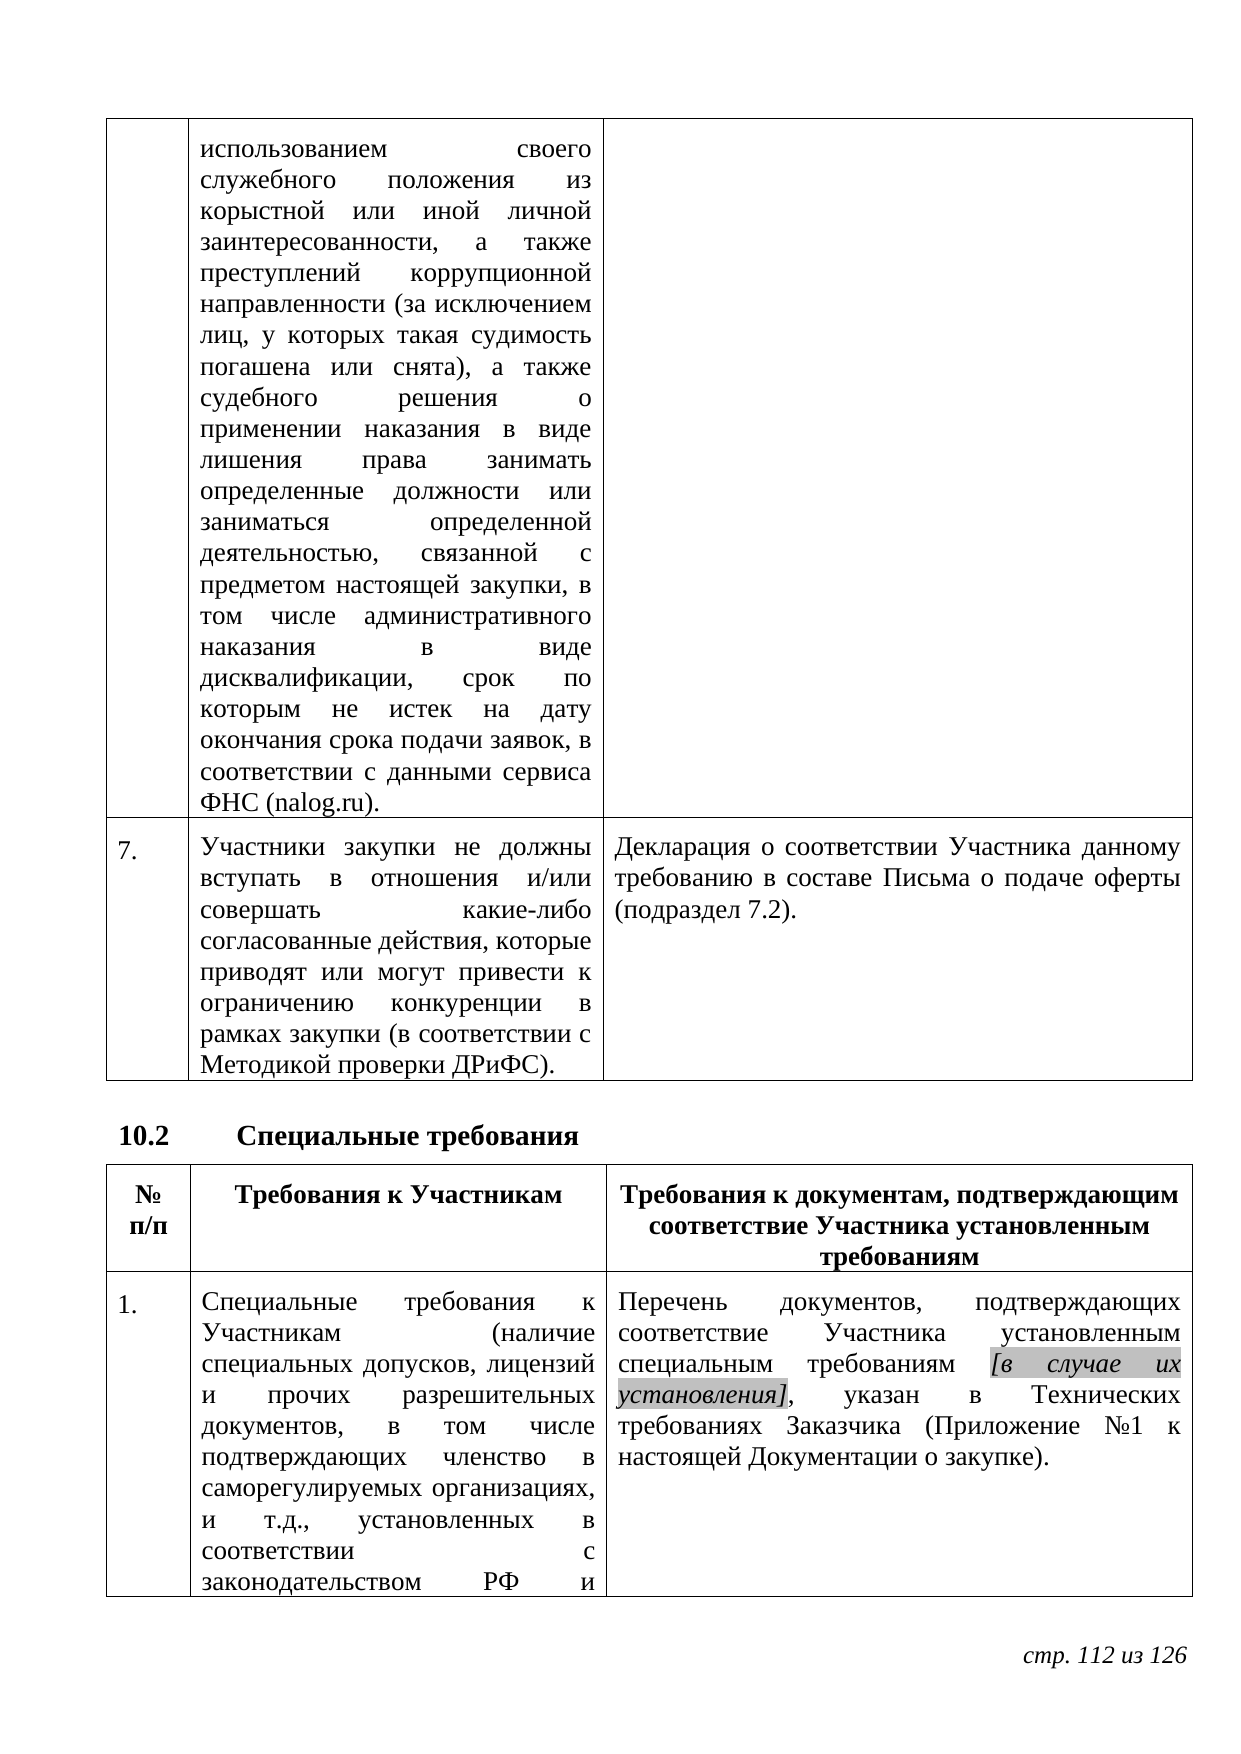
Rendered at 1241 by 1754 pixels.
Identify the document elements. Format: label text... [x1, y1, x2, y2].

table_header № п/п [107, 1165, 190, 1271]
table_cell Участники закупки не должны вступать в отношения и/или совершать какие-либо согласованные действия, которые приводят или могут привести к ограничению конкуренции в рамках закупки (в соответствии с Методикой проверки ДРиФС). [189, 818, 603, 1079]
table_header Требования к Участникам [191, 1165, 606, 1271]
table_cell [107, 119, 188, 817]
table_cell [107, 818, 188, 1079]
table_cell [607, 1272, 1192, 1596]
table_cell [189, 119, 603, 817]
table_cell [191, 1272, 606, 1596]
table_cell Декларация о соответствии Участника данному требованию в составе Письма о подаче оферты (подраздел 7.2). [604, 818, 1192, 1079]
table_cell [604, 119, 1192, 817]
subtitle Специальные требования [118, 1118, 1181, 1152]
table_header Требования к документам, подтверждающим соответствие Участника установленным требованиям [607, 1165, 1192, 1271]
table_cell [107, 1272, 190, 1596]
